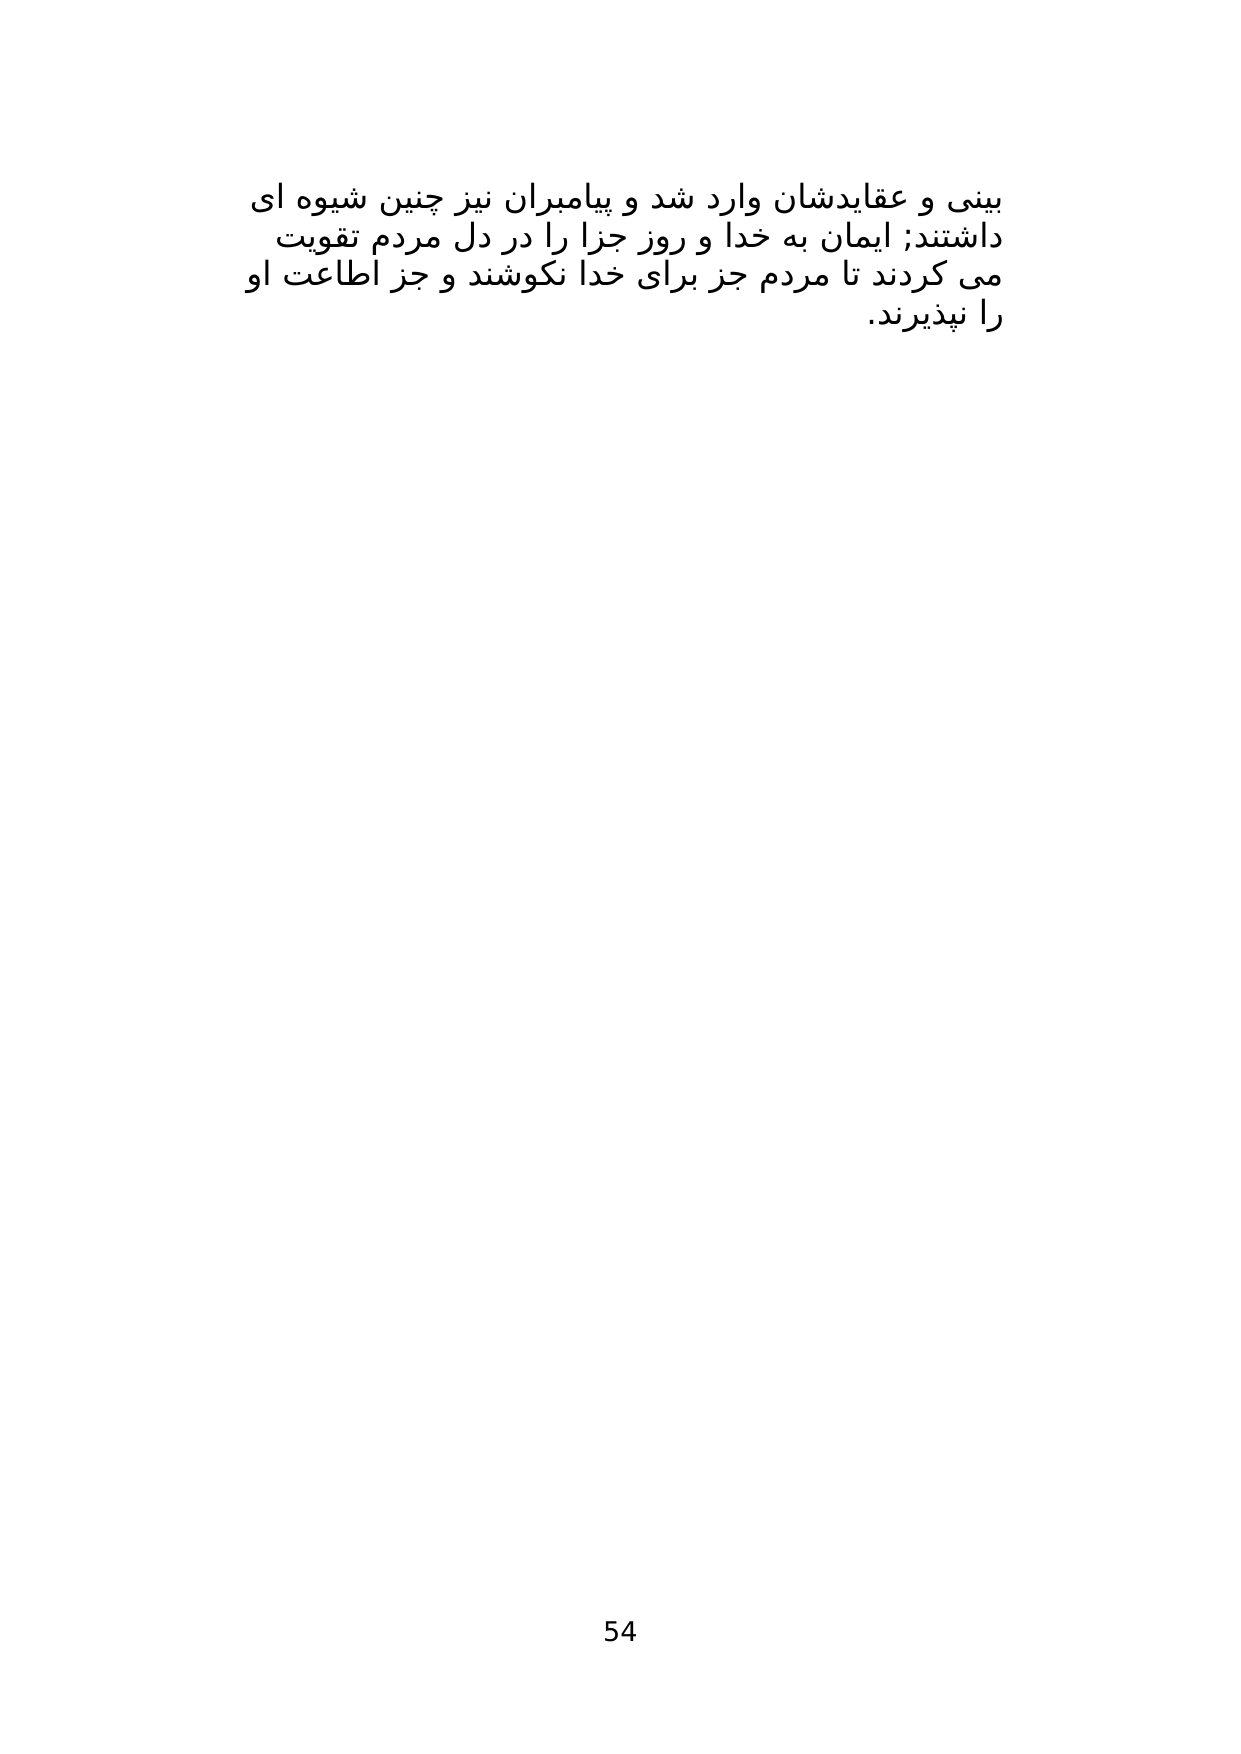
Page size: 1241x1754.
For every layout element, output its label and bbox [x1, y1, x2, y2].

text [236, 177, 1004, 333]
